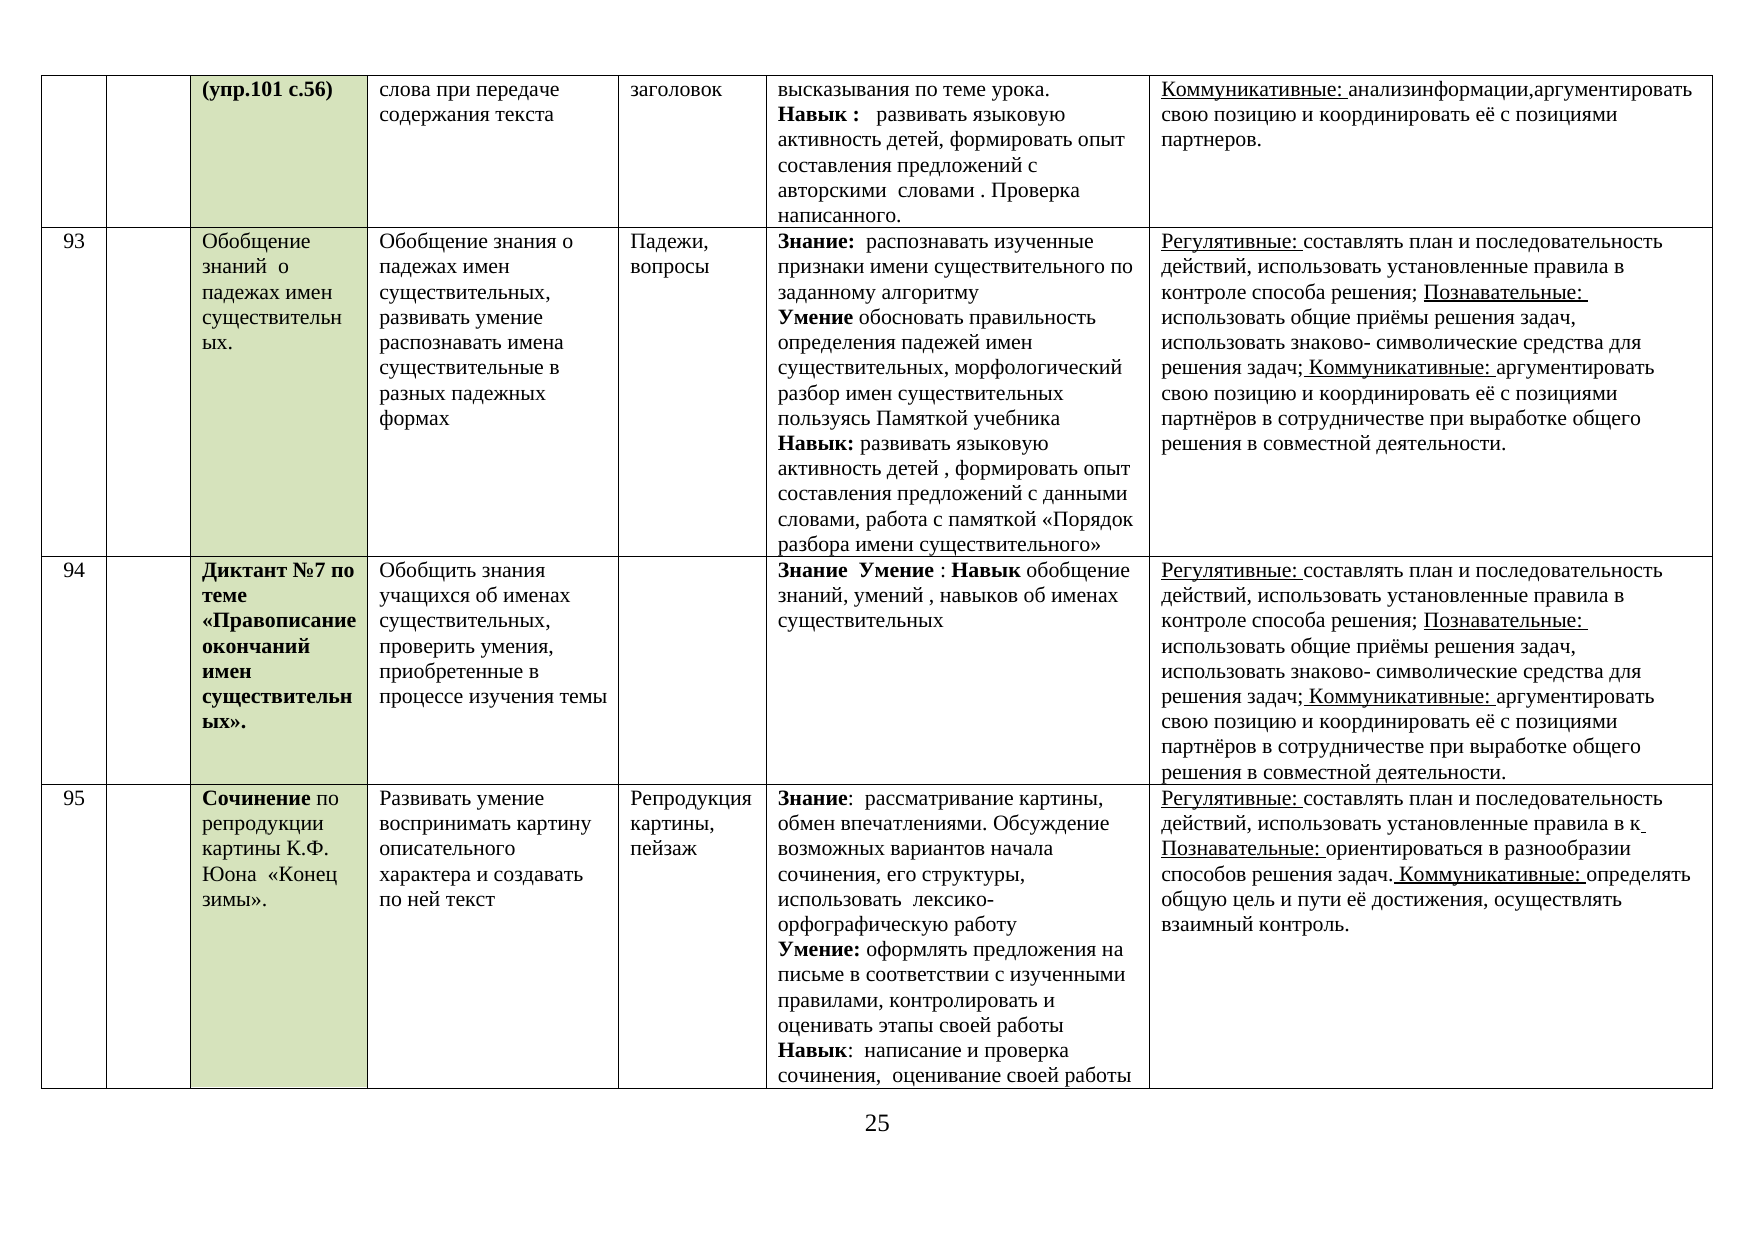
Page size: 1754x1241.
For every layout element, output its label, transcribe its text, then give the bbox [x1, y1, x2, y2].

table_cell [107, 785, 190, 1087]
table_cell [619, 557, 766, 784]
table_cell [107, 228, 190, 556]
table_cell 94 [42, 557, 106, 784]
table_cell Обобщение знания о падежах имен существительных, развивать умение распознавать имена существительные в разных падежных формах [368, 228, 618, 556]
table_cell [368, 76, 618, 227]
table_cell 95 [42, 785, 106, 1087]
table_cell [767, 76, 1149, 227]
table_cell 92 [42, 76, 106, 227]
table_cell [191, 76, 367, 227]
table_cell Регулятивные: составлять план и последовательность действий, использовать установленные правила в контроле способа решения; Познавательные: использовать общие приёмы решения задач, использовать знаково- символические средства для решения задач; Коммуникативные: аргументировать свою позицию и координировать её с позициями партнёров в сотрудничестве при выработке общего решения в совместной деятельности. [1150, 557, 1712, 784]
table_cell Обобщить знания учащихся об именах существительных, проверить умения, приобретенные в процессе изучения темы [368, 557, 618, 784]
table_cell 93 [42, 228, 106, 556]
table_cell [107, 557, 190, 784]
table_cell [1150, 76, 1712, 227]
table_cell Регулятивные: составлять план и последовательность действий, использовать установленные правила в контроле способа решения; Познавательные: использовать общие приёмы решения задач, использовать знаково- символические средства для решения задач; Коммуникативные: аргументировать свою позицию и координировать её с позициями партнёров в сотрудничестве при выработке общего решения в совместной деятельности. [1150, 228, 1712, 556]
table_cell Сочинение по репродукции картины К.Ф. Юона «Конец зимы». [191, 785, 367, 1087]
table_cell [107, 76, 190, 227]
table_cell Диктант №7 по теме «Правописание окончаний имен существительных». [191, 557, 367, 784]
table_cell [619, 76, 766, 227]
table_cell Развивать умение воспринимать картину описательного характера и создавать по ней текст [368, 785, 618, 1087]
table_cell Репродукция картины, пейзаж [619, 785, 766, 1087]
table_cell Знание Умение : Навык обобщение знаний, умений , навыков об именах существительных [767, 557, 1149, 784]
table_cell Знание: рассматривание картины, обмен впечатлениями. Обсуждение возможных вариантов начала сочинения, его структуры, использовать лексико-орфографическую работу Умение: оформлять предложения на письме в соответствии с изученными правилами, контролировать и оценивать этапы своей работы Навык: написание и проверка сочинения, оценивание своей работы [767, 785, 1149, 1087]
table_cell Падежи, вопросы [619, 228, 766, 556]
table_cell Обобщение знаний о падежах имен существительных. [191, 228, 367, 556]
table_cell Знание: распознавать изученные признаки имени существительного по заданному алгоритму Умение обосновать правильность определения падежей имен существительных, морфологический разбор имен существительных пользуясь Памяткой учебника Навык: развивать языковую активность детей , формировать опыт составления предложений с данными словами, работа с памяткой «Порядок разбора имени существительного» [767, 228, 1149, 556]
table_cell Регулятивные: составлять план и последовательность действий, использовать установленные правила в к Познавательные: ориентироваться в разнообразии способов решения задач. Коммуникативные: определять общую цель и пути её достижения, осуществлять взаимный контроль. [1150, 785, 1712, 1087]
